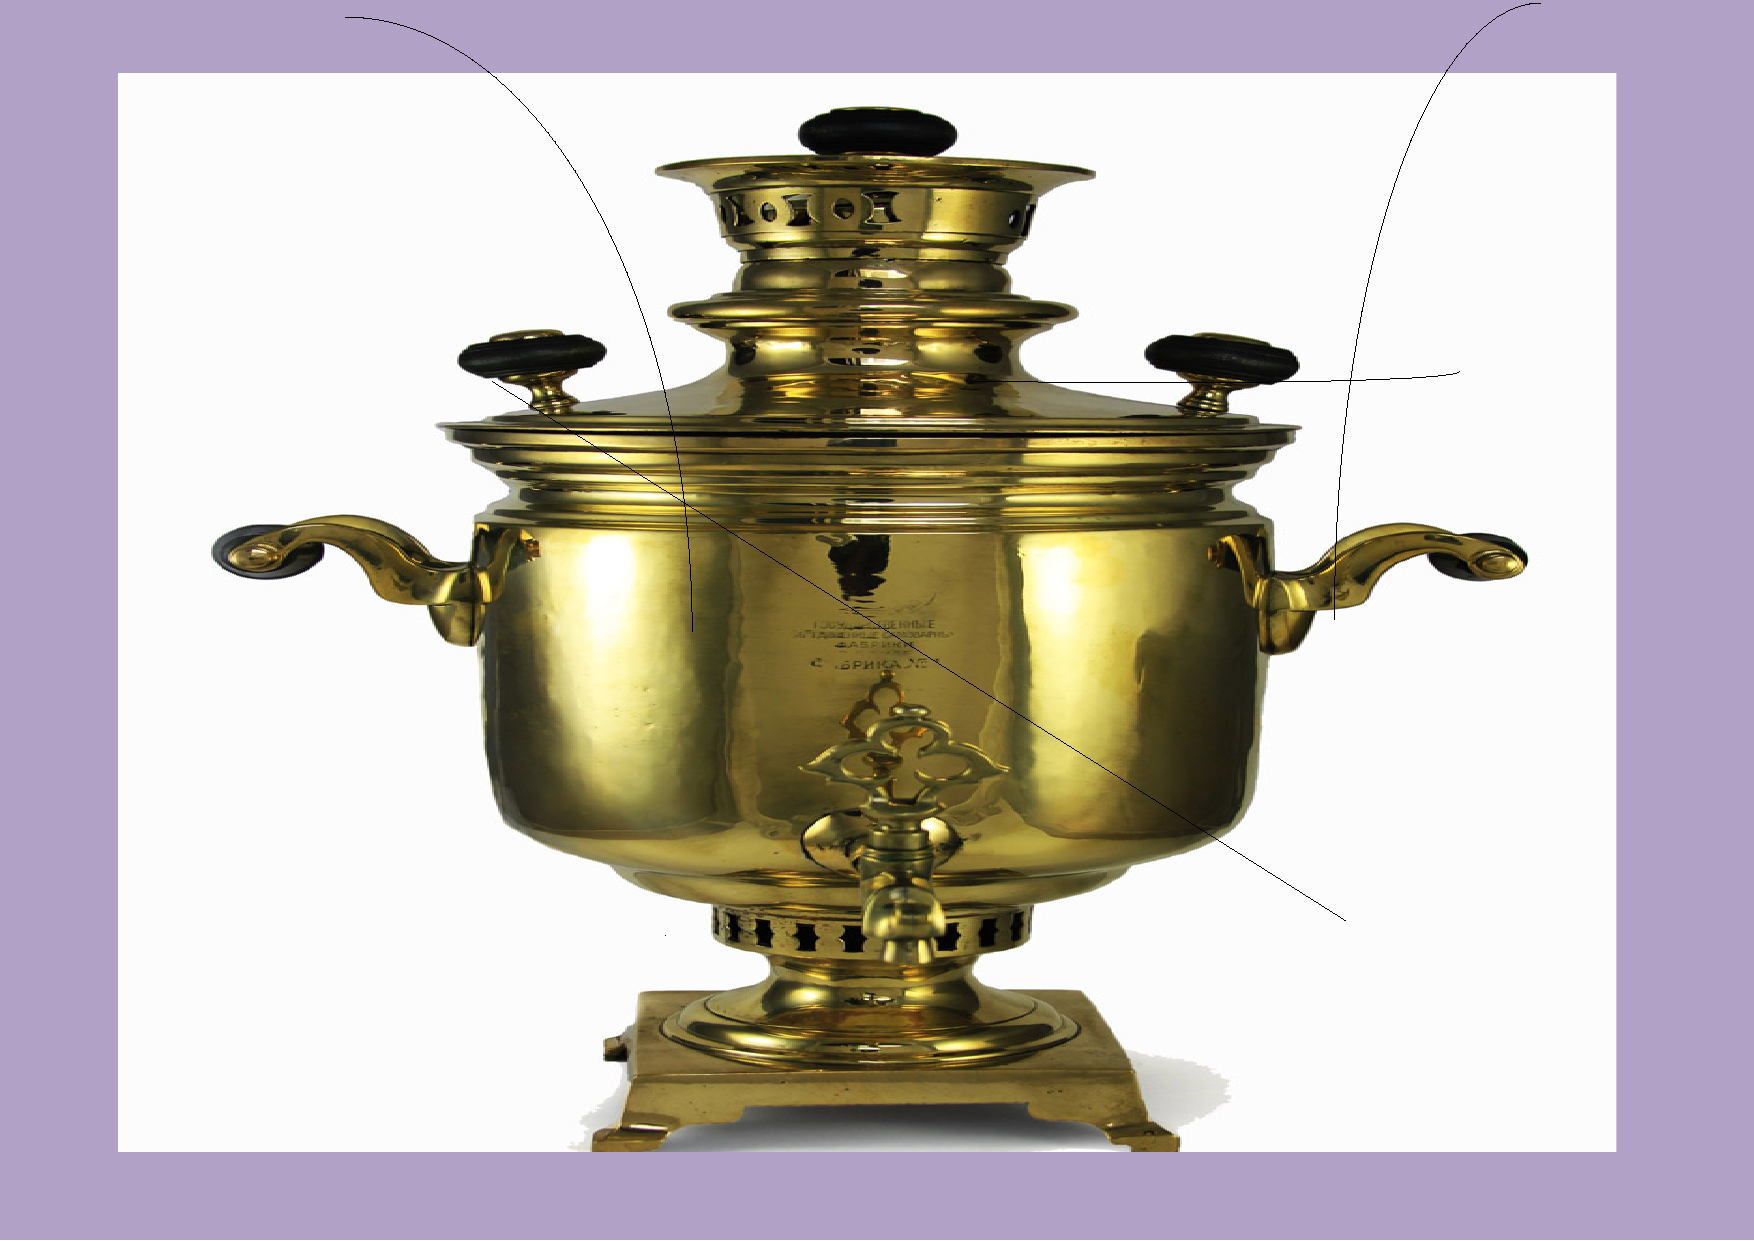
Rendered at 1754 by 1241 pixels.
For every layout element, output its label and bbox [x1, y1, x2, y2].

picture [118, 73, 1617, 1152]
